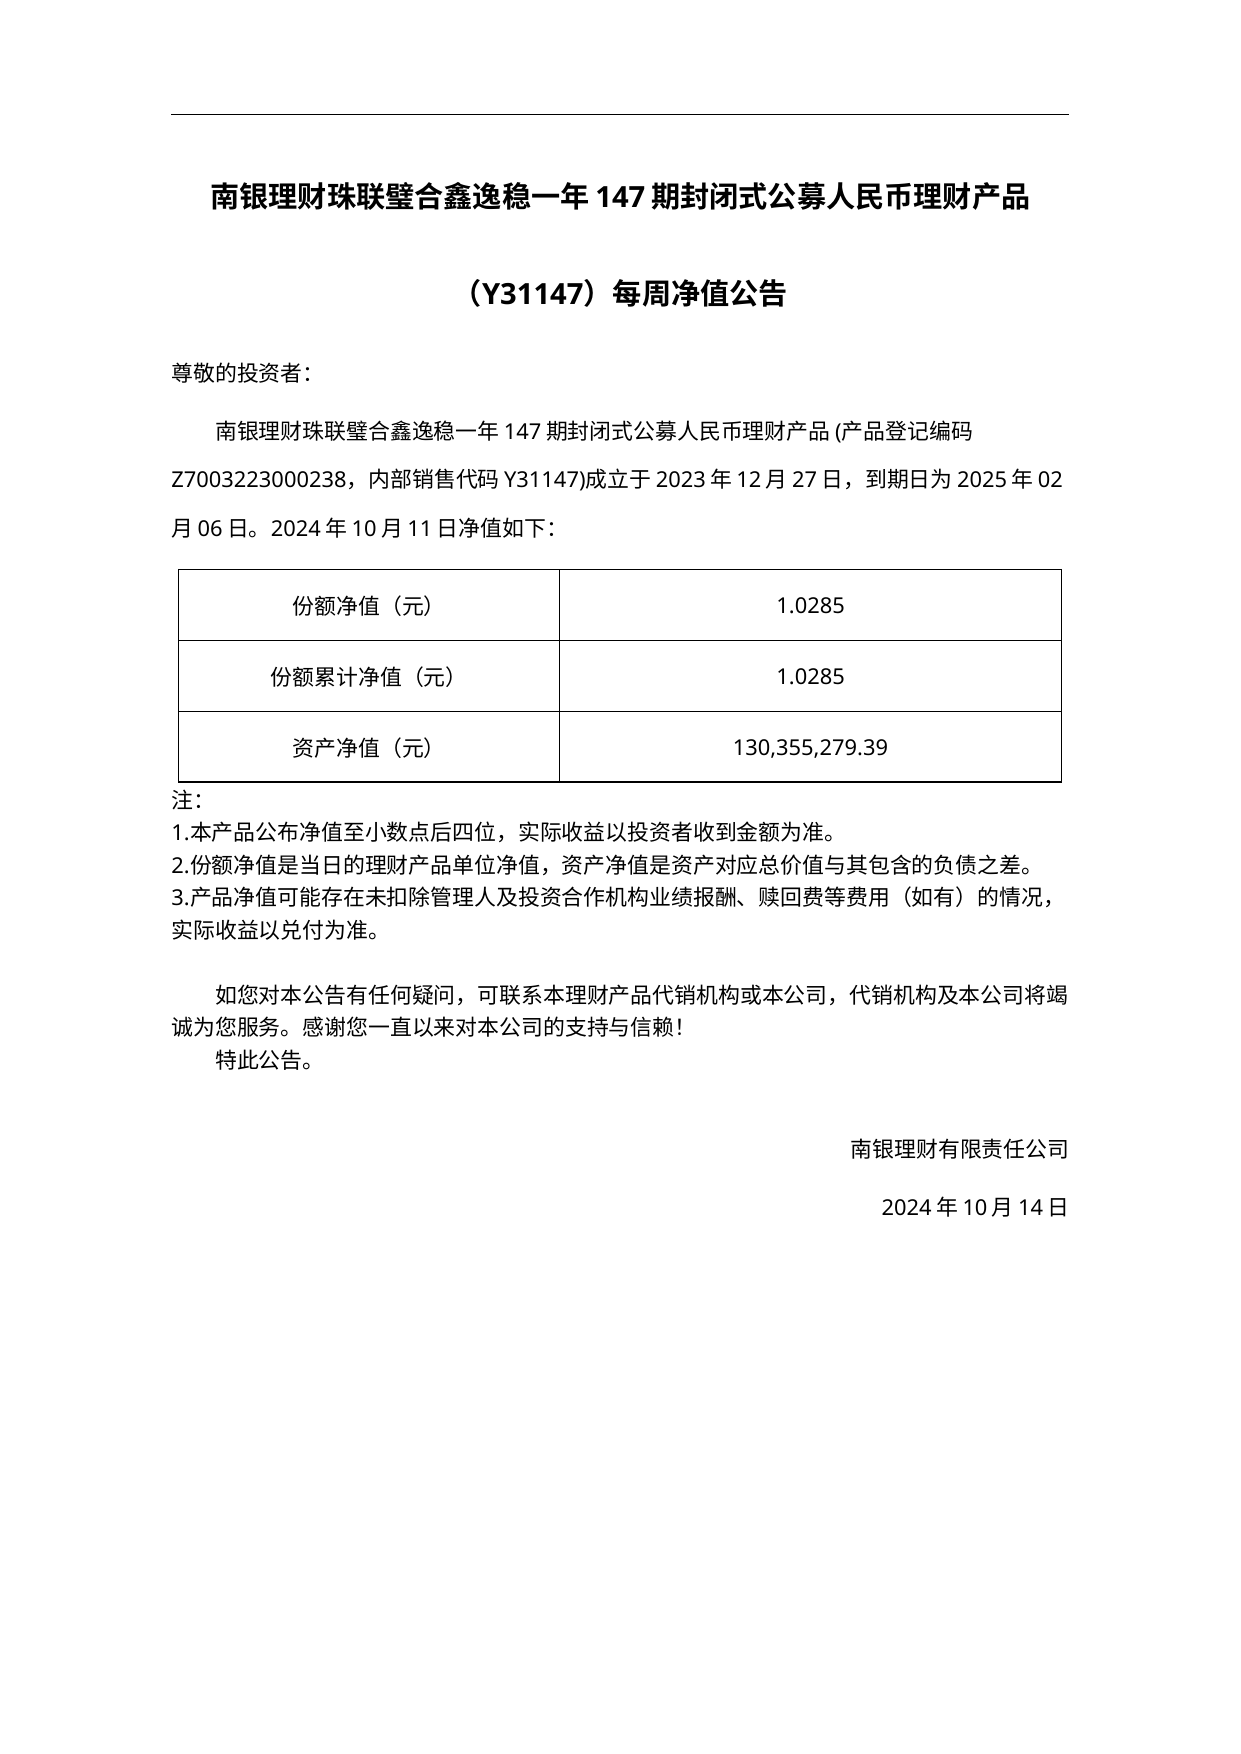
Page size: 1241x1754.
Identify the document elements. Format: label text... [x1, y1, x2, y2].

table_cell 份额累计净值（元） [179, 641, 559, 711]
text 如您对本公告有任何疑问，可联系本理财产品代销机构或本公司，代销机构及本公司将竭诚为您服务。感谢您一直以来对本公司的支持与信赖！ [171, 977, 1069, 1042]
text 尊敬的投资者： [171, 355, 1069, 388]
text 南银理财有限责任公司 [171, 1132, 1069, 1164]
table_cell 1.0285 [560, 641, 1061, 711]
text 3.产品净值可能存在未扣除管理人及投资合作机构业绩报酬、赎回费等费用（如有）的情况，实际收益以兑付为准。 [171, 880, 1069, 945]
text 南银理财珠联璧合鑫逸稳一年147期封闭式公募人民币理财产品（Y31147）每周净值公告 [171, 162, 1069, 324]
text 2024年10月14日 [171, 1190, 1069, 1222]
text 特此公告。 [171, 1042, 1069, 1075]
text 注： [171, 782, 1069, 815]
text 2.份额净值是当日的理财产品单位净值，资产净值是资产对应总价值与其包含的负债之差。 [171, 847, 1069, 880]
table_header 份额净值（元） [179, 570, 559, 640]
table_cell 资产净值（元） [179, 712, 559, 781]
table_cell 130,355,279.39 [560, 712, 1061, 781]
text 南银理财珠联璧合鑫逸稳一年147期封闭式公募人民币理财产品 (产品登记编码Z7003223000238，内部销售代码Y31147)成立于2023年12月27日，到期日为2025年02月06日。2024年10月11日净值如下： [171, 413, 1069, 543]
text 1.本产品公布净值至小数点后四位，实际收益以投资者收到金额为准。 [171, 815, 1069, 847]
table_header 1.0285 [560, 570, 1061, 640]
